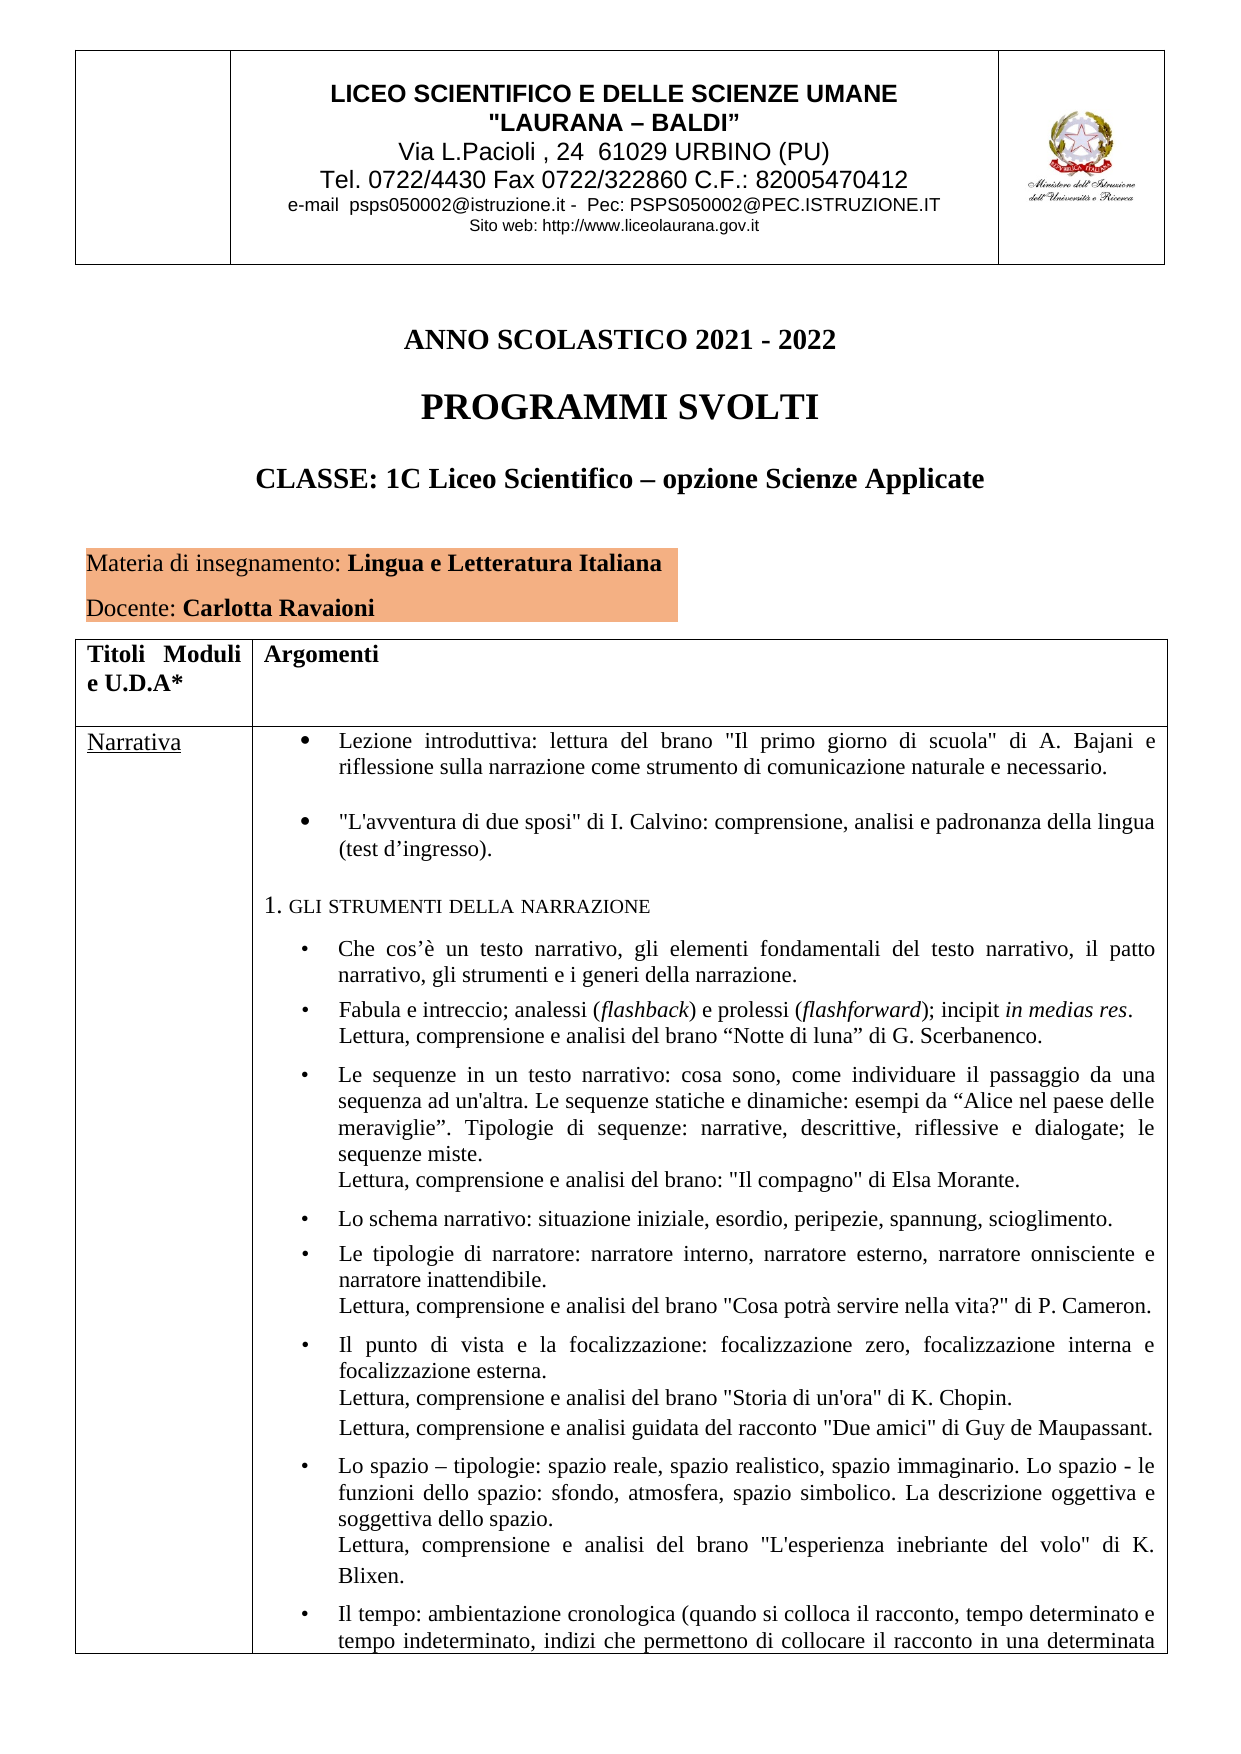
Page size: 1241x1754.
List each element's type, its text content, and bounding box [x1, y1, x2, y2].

text CLASSE: 1C Liceo Scientifico – opzione Scienze Applicate [75, 461, 1165, 495]
table_header Titoli Moduli e U.D.A* [76, 640, 252, 726]
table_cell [253, 727, 1167, 1653]
table_header LICEO SCIENTIFICO E DELLE SCIENZE UMANE "LAURANA – BALDI” Via L.Pacioli , 24 61029 URBINO (PU) Tel. 0722/4430 Fax 0722/322860 C.F.: 82005470412 e-mail psps050002@istruzione.it - Pec: PSPS050002@PEC.ISTRUZIONE.IT Sito web: http://www.liceolaurana.gov.it [231, 51, 998, 264]
table_header Argomenti [253, 640, 1167, 726]
table_cell Narrativa [76, 727, 252, 1653]
table_header [76, 51, 230, 264]
table_header [999, 51, 1164, 264]
picture [1025, 109, 1138, 205]
text ANNO SCOLASTICO 2021 - 2022 [75, 322, 1165, 356]
text PROGRAMMI SVOLTI [75, 384, 1165, 428]
